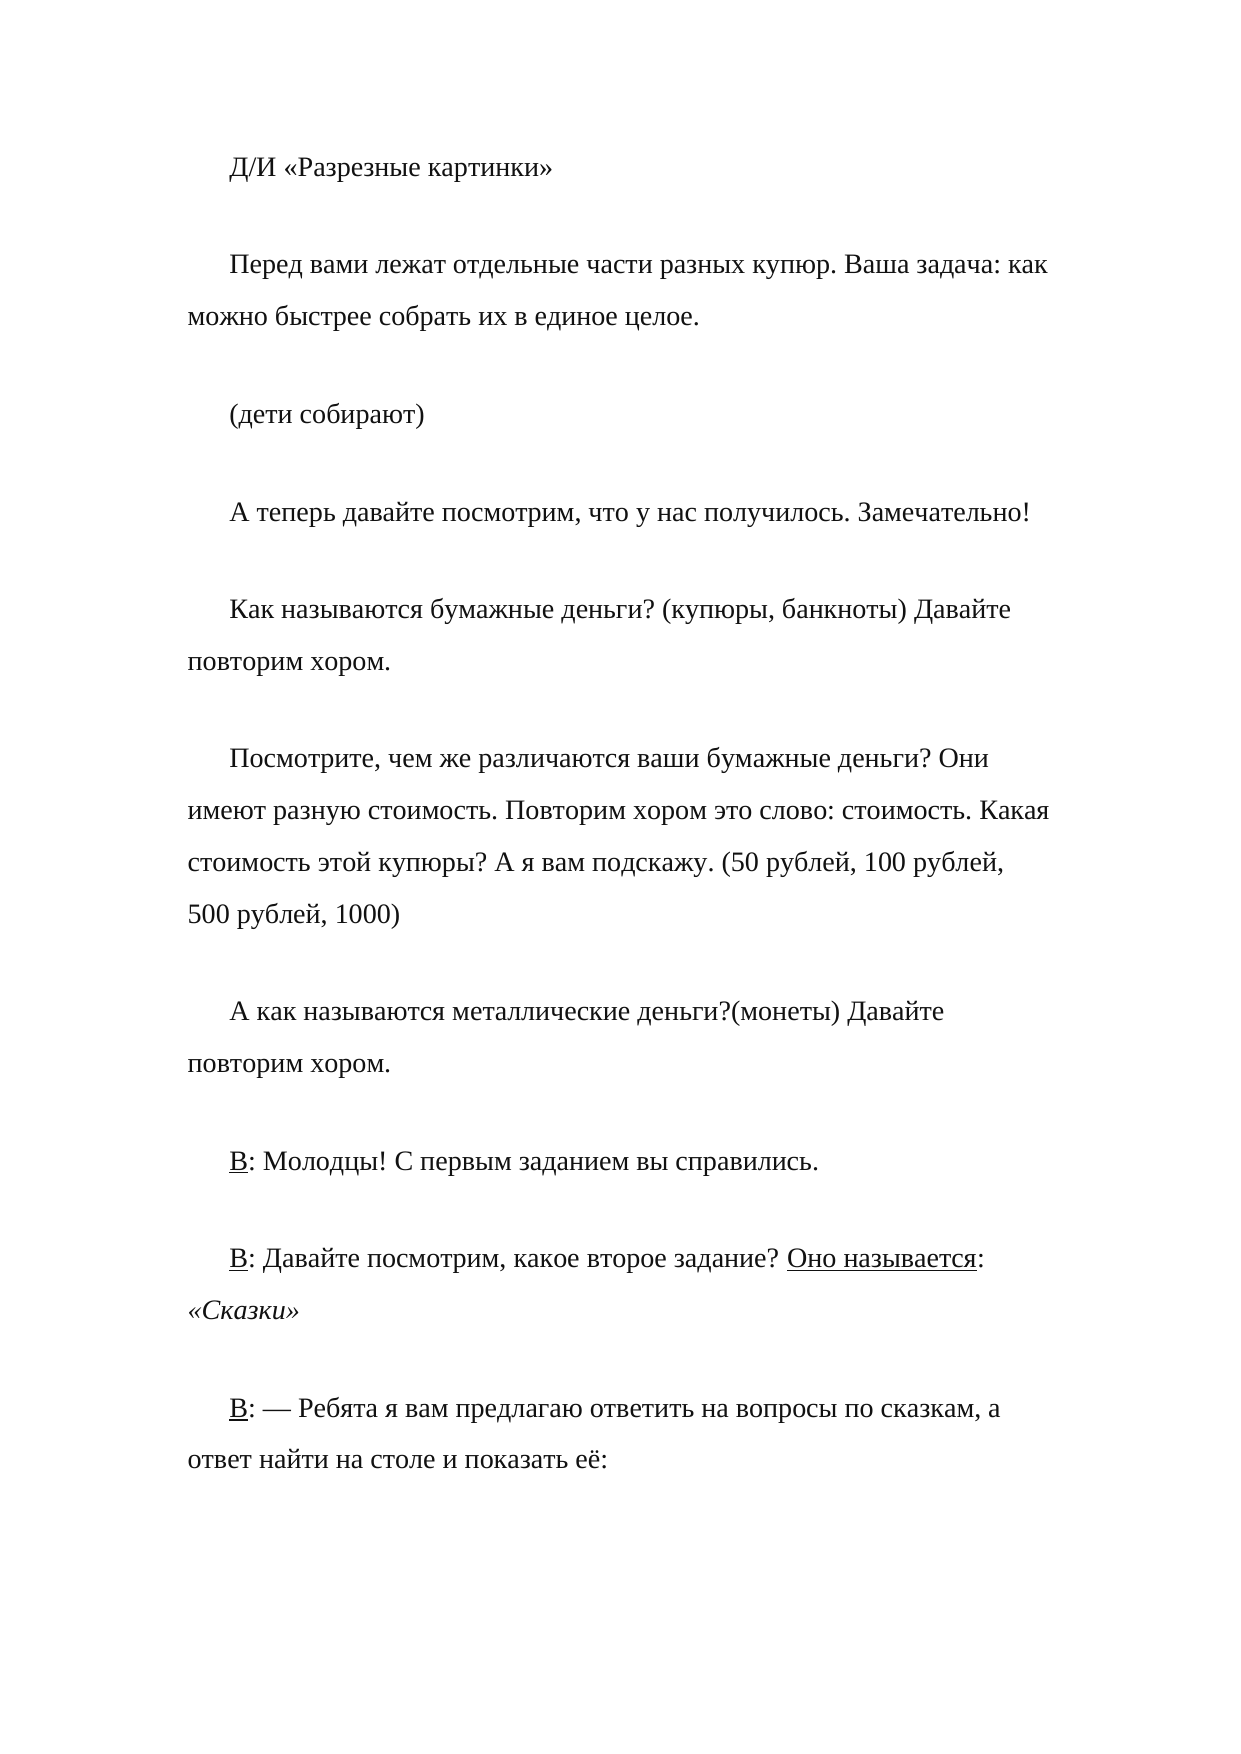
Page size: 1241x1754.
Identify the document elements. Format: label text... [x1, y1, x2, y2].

text В: Давайте посмотрим, какое второе задание? Оно называется: «Сказки» [187, 1241, 1053, 1326]
text В: — Ребята я вам предлагаю ответить на вопросы по сказкам, а ответ найти на столе и показать её: [187, 1391, 1053, 1475]
text А теперь давайте посмотрим, что у нас получилось. Замечательно! [187, 494, 1053, 527]
text Перед вами лежат отдельные части разных купюр. Ваша задача: как можно быстрее собрать их в единое целое. [187, 248, 1053, 332]
text А как называются металлические деньги?(монеты) Давайте повторим хором. [187, 994, 1053, 1079]
text (дети собирают) [187, 397, 1053, 429]
text Посмотрите, чем же различаются ваши бумажные деньги? Они имеют разную стоимость. Повторим хором это слово: стоимость. Какая стоимость этой купюры? А я вам подскажу. (50 рублей, 100 рублей, 500 рублей, 1000) [187, 742, 1053, 929]
text В: Молодцы! С первым заданием вы справились. [187, 1144, 1053, 1176]
text Как называются бумажные деньги? (купюры, банкноты) Давайте повторим хором. [187, 592, 1053, 676]
text Д/И «Разрезные картинки» [187, 150, 1053, 182]
